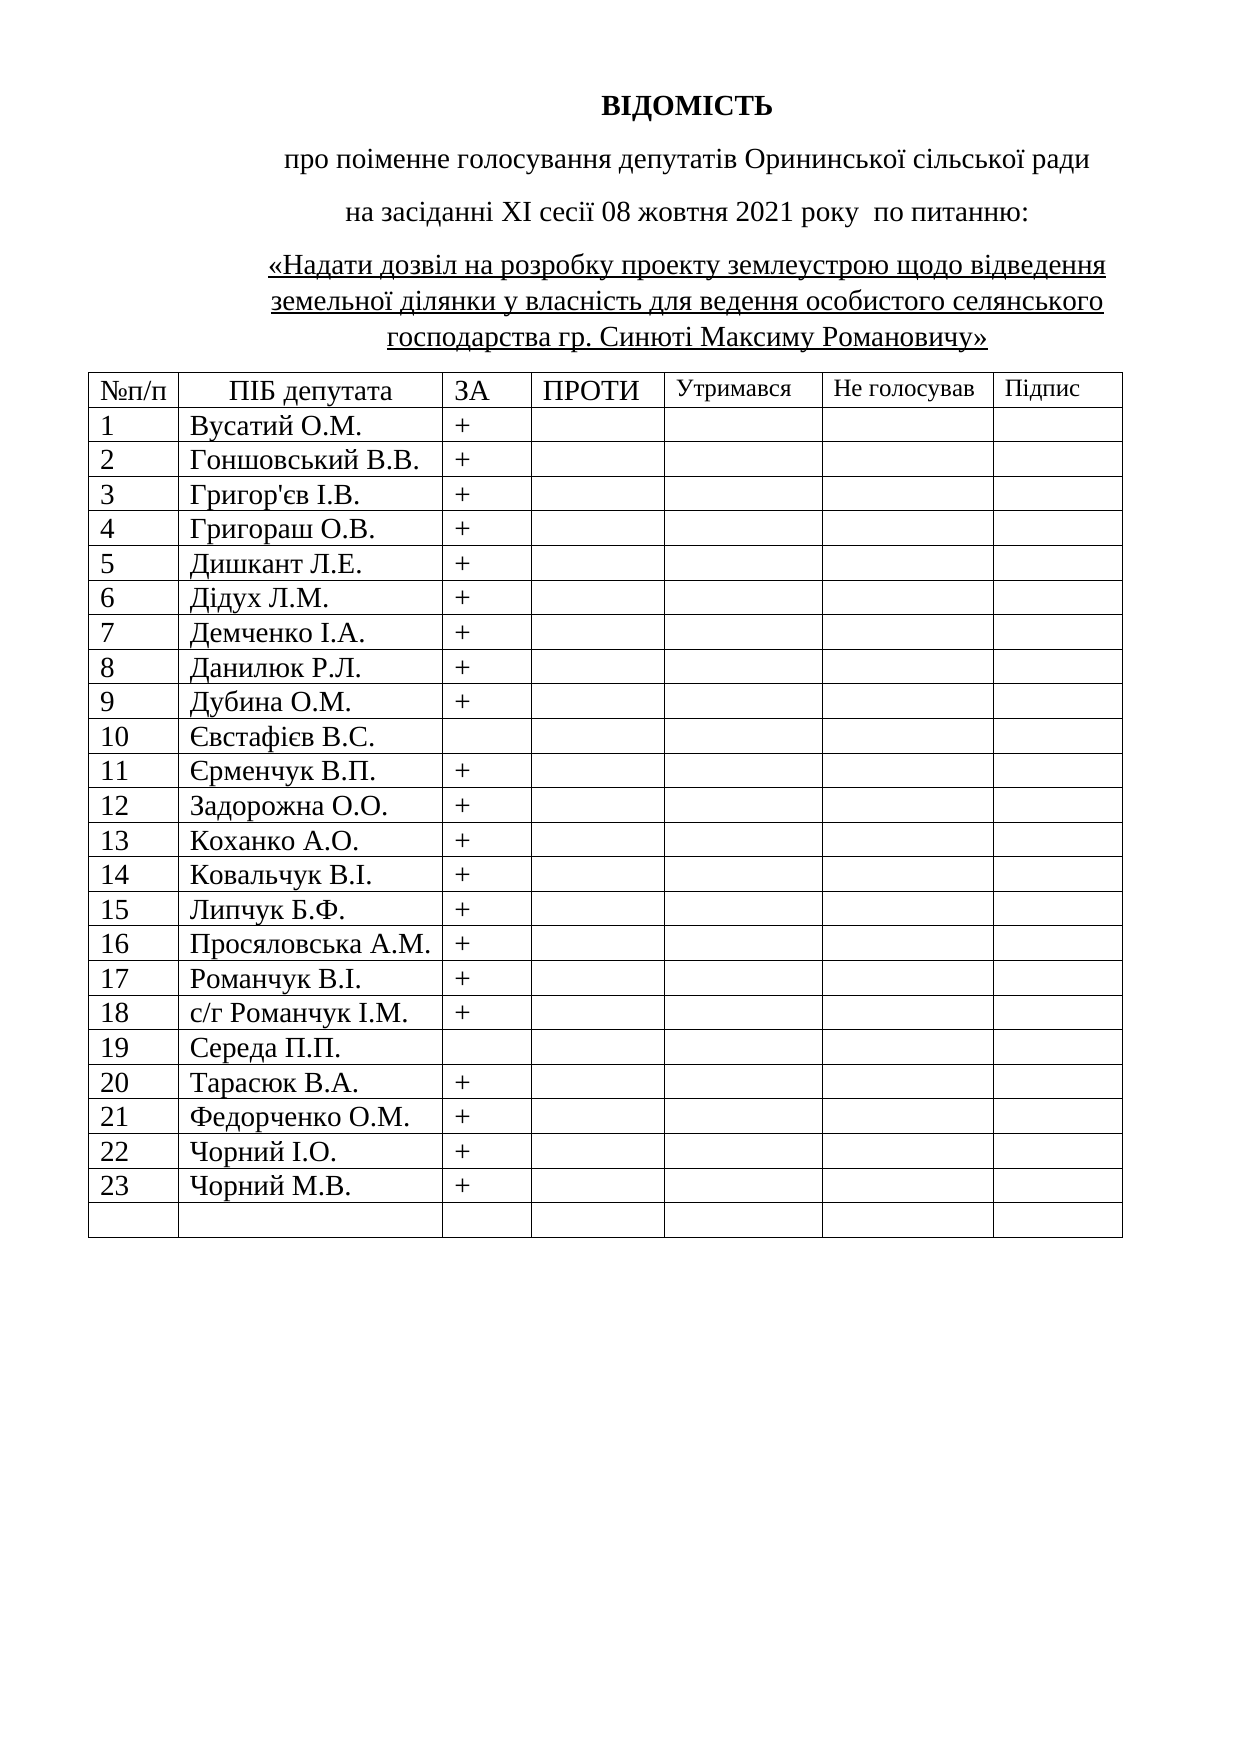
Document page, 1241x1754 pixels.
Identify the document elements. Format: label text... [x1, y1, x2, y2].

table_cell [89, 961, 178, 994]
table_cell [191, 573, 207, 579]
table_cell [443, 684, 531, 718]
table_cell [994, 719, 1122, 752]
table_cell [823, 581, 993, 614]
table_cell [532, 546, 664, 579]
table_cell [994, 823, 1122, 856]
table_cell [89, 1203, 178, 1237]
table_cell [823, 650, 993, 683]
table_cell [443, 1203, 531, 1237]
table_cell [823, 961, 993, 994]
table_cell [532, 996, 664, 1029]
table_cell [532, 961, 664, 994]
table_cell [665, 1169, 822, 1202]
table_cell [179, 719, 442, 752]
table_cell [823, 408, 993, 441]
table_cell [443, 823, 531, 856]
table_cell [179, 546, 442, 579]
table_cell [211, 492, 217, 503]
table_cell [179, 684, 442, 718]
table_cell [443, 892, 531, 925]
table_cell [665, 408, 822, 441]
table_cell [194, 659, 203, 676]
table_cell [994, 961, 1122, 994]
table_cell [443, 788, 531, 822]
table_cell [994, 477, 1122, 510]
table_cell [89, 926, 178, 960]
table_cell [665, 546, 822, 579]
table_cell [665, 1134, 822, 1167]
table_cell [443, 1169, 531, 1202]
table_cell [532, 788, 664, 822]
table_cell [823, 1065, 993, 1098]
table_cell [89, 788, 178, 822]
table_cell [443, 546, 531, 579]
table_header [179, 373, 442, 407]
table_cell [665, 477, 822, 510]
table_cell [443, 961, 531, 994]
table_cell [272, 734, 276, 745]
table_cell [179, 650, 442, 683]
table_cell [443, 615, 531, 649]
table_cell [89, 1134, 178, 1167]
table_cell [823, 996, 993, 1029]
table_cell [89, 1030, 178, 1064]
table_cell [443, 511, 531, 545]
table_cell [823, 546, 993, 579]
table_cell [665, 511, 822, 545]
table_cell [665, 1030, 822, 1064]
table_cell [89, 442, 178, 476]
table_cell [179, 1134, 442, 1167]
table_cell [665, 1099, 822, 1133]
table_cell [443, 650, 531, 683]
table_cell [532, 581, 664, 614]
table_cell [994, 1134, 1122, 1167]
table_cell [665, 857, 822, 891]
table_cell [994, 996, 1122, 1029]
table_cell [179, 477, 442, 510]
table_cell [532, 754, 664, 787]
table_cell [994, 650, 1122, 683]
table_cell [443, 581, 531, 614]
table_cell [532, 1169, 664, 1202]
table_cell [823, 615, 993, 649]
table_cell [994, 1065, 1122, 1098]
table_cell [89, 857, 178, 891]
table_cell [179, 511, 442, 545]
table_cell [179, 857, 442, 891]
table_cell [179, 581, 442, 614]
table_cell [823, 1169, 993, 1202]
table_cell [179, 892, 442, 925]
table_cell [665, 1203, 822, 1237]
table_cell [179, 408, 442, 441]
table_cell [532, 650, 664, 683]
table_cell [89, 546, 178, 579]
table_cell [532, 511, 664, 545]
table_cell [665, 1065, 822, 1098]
text на засіданні XI сесії 08 жовтня 2021 року по питанню: [223, 194, 1152, 228]
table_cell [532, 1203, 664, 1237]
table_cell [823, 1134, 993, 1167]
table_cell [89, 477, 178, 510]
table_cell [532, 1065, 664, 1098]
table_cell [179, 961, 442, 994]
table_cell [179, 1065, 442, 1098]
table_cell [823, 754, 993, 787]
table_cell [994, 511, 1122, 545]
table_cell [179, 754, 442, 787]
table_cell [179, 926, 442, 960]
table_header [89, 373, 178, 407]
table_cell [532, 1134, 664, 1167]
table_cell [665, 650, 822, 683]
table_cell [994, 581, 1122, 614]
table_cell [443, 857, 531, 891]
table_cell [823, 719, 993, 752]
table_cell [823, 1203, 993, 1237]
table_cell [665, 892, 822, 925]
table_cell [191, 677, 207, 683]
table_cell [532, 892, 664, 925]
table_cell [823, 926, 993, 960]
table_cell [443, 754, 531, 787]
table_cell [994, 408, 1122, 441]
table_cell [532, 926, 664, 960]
text про поіменне голосування депутатів Орининської сільської ради [223, 141, 1152, 175]
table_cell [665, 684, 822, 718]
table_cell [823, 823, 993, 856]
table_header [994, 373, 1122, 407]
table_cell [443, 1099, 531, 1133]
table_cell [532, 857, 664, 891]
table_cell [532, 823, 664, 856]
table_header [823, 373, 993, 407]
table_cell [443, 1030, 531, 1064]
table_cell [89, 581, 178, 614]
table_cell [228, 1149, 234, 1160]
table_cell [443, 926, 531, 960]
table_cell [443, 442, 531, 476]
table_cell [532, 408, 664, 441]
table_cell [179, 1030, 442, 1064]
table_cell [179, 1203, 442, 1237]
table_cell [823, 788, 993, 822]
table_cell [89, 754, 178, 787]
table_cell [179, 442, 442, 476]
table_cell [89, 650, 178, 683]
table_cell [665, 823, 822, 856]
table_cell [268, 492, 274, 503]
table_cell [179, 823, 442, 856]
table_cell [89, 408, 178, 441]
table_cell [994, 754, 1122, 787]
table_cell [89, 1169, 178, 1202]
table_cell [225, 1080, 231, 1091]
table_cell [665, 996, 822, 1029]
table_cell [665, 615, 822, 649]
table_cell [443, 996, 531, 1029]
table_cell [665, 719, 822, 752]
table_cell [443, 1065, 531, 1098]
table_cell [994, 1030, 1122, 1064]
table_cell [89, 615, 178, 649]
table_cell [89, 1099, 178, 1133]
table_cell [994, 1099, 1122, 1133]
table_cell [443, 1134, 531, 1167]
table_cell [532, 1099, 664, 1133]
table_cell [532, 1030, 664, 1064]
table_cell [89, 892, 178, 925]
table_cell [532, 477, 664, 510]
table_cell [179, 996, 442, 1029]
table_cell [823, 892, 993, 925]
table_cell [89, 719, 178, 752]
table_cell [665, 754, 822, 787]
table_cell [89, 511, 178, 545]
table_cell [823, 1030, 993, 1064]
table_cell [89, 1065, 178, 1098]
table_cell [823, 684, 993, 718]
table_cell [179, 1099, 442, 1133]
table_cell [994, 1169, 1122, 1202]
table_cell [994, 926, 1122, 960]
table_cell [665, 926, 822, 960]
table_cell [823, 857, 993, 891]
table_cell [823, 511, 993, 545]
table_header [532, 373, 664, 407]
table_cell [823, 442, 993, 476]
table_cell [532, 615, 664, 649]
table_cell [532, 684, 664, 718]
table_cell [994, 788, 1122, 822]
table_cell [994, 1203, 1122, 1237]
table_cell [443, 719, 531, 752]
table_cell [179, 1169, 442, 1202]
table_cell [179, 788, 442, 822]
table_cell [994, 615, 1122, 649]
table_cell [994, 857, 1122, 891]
text ВІДОМІСТЬ [223, 88, 1152, 122]
text «Надати дозвіл на розробку проекту землеустрою щодо відведення земельної ділянки у власність для ведення особистого селянського господарства гр. Синюті Максиму Романовичу» [223, 247, 1152, 353]
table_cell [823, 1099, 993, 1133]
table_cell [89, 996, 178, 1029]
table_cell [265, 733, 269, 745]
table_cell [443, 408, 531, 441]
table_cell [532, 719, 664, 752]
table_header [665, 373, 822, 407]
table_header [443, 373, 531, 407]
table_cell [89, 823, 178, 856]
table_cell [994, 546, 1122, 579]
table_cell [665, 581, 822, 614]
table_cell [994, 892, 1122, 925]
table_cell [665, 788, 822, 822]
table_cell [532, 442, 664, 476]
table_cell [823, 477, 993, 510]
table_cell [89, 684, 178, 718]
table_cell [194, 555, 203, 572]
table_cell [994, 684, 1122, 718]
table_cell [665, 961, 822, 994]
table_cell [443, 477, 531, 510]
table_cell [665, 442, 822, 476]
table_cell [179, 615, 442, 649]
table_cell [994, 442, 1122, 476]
